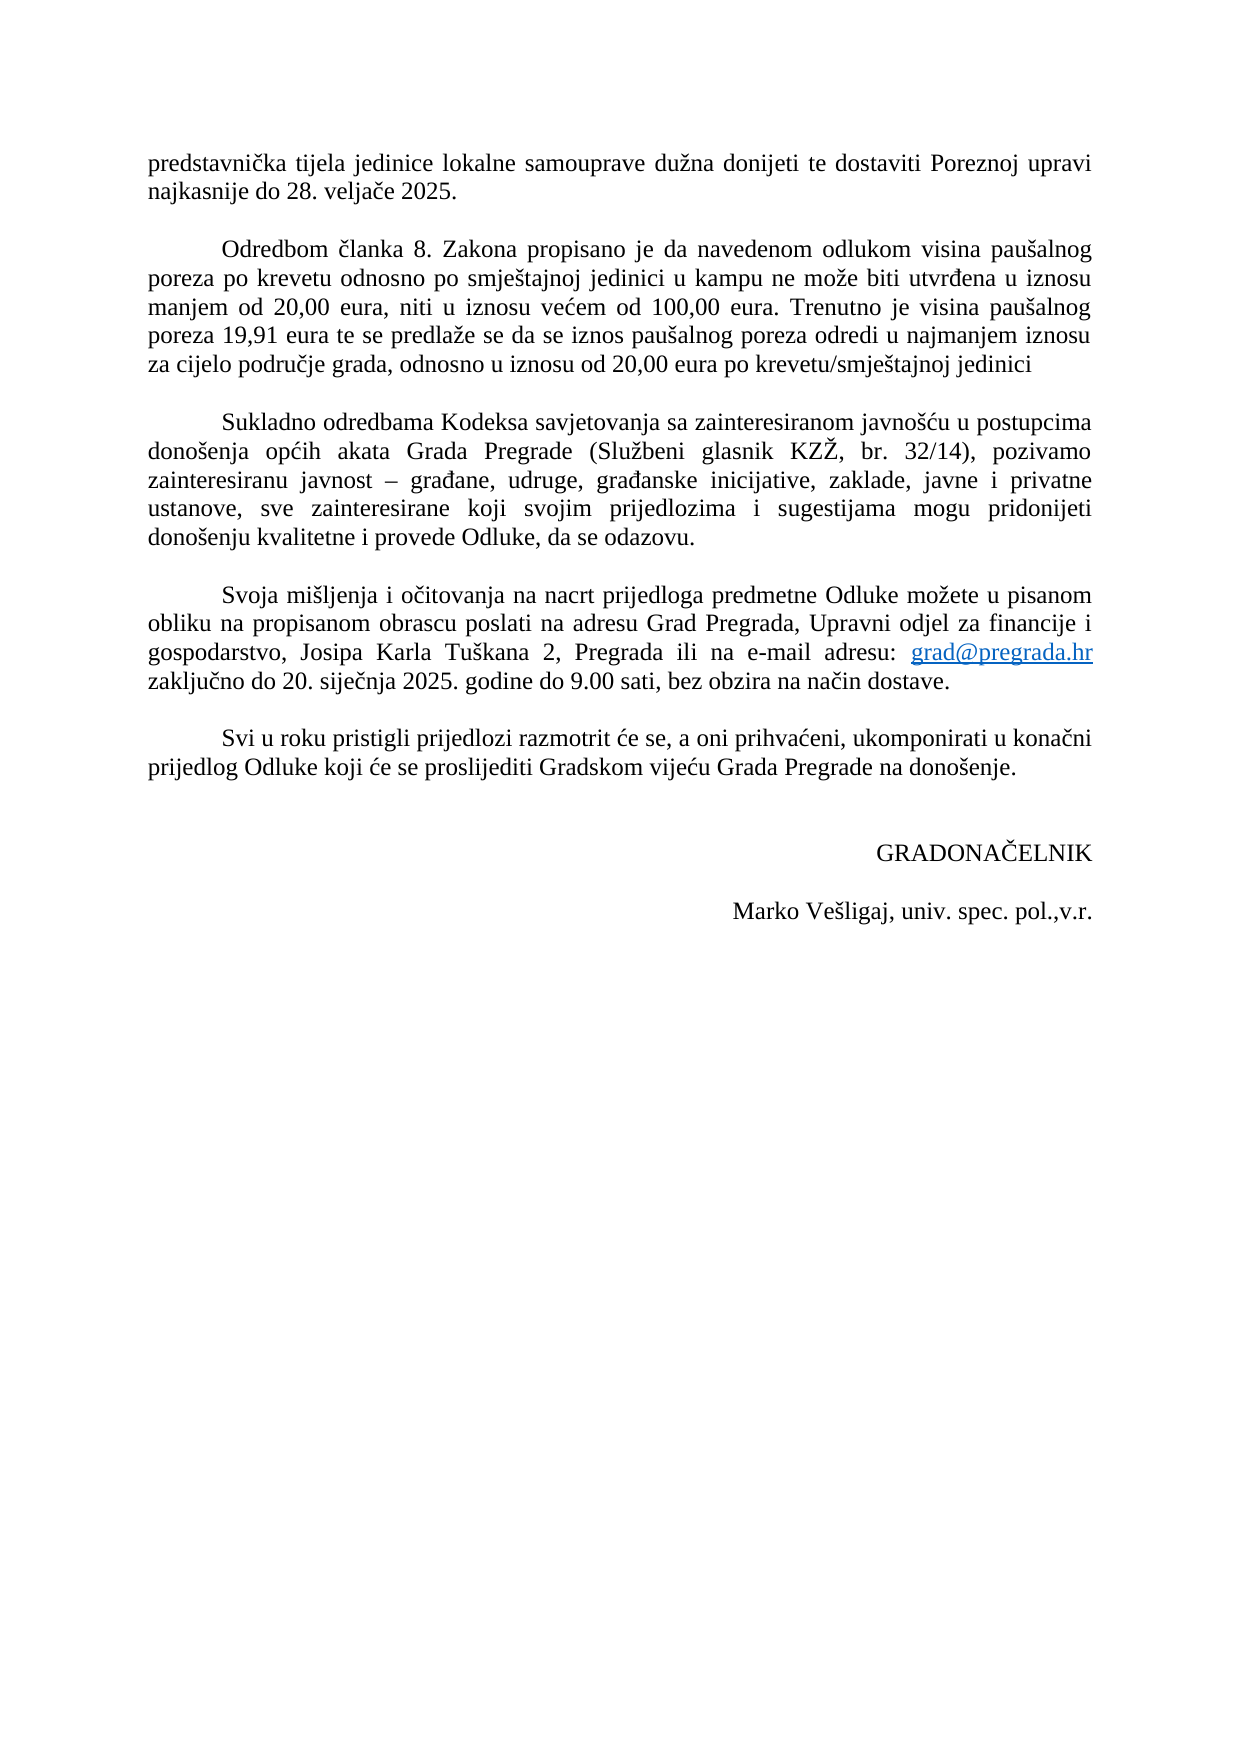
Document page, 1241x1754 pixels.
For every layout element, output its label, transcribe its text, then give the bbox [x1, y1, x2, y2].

text Sukladno odredbama Kodeksa savjetovanja sa zainteresiranom javnošću u postupcima donošenja općih akata Grada Pregrade (Službeni glasnik KZŽ, br. 32/14), pozivamo zainteresiranu javnost – građane, udruge, građanske inicijative, zaklade, javne i privatne ustanove, sve zainteresirane koji svojim prijedlozima i sugestijama mogu pridonijeti donošenju kvalitetne i provede Odluke, da se odazovu. [148, 407, 1093, 551]
text Svoja mišljenja i očitovanja na nacrt prijedloga predmetne Odluke možete u pisanom obliku na propisanom obrascu poslati na adresu Grad Pregrada, Upravni odjel za financije i gospodarstvo, Josipa Karla Tuškana 2, Pregrada ili na e-mail adresu: grad@pregrada.hr zaključno do 20. siječnja 2025. godine do 9.00 sati, bez obzira na način dostave. [148, 580, 1093, 695]
text Svi u roku pristigli prijedlozi razmotrit će se, a oni prihvaćeni, ukomponirati u konačni prijedlog Odluke koji će se proslijediti Gradskom vijeću Grada Pregrade na donošenje. [148, 723, 1093, 781]
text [148, 148, 1093, 205]
text Marko Vešligaj, univ. spec. pol.,v.r. [650, 896, 1093, 925]
text Odredbom članka 8. Zakona propisano je da navedenom odlukom visina paušalnog poreza po krevetu odnosno po smještajnoj jedinici u kampu ne može biti utvrđena u iznosu manjem od 20,00 eura, niti u iznosu većem od 100,00 eura. Trenutno je visina paušalnog poreza 19,91 eura te se predlaže se da se iznos paušalnog poreza odredi u najmanjem iznosu za cijelo područje grada, odnosno u iznosu od 20,00 eura po krevetu/smještajnoj jedinici [148, 234, 1093, 378]
text GRADONAČELNIK [664, 838, 1093, 867]
